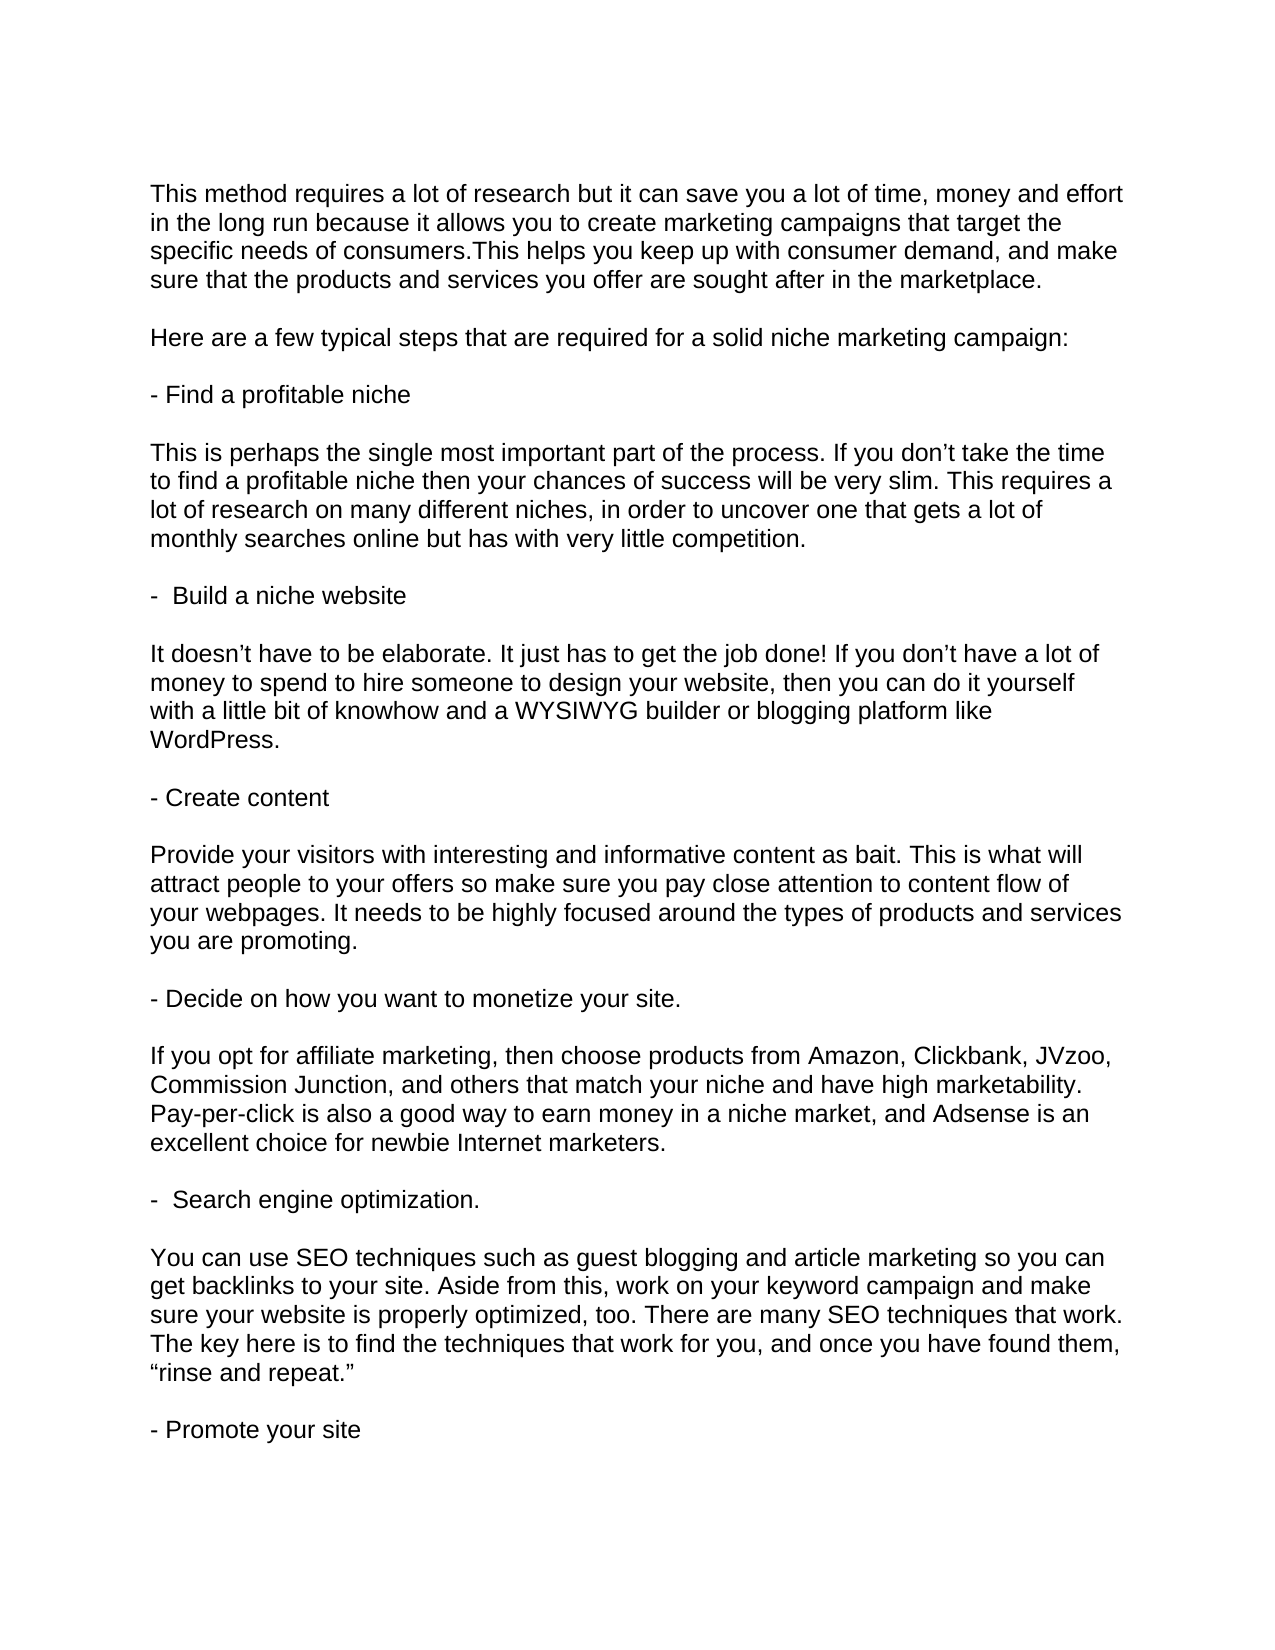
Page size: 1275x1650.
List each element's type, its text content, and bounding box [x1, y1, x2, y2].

text You can use SEO techniques such as guest blogging and article marketing so you can get backlinks to your site. Aside from this, work on your keyword campaign and make sure your website is properly optimized, too. There are many SEO techniques that work. The key here is to find the techniques that work for you, and once you have found them, “rinse and repeat.” [150, 1242, 1125, 1386]
text If you opt for affiliate marketing, then choose products from Amazon, Clickbank, JVzoo, Commission Junction, and others that match your niche and have high marketability. Pay-per-click is also a good way to earn money in a niche market, and Adsense is an excellent choice for newbie Internet marketers. [150, 1041, 1125, 1156]
text Here are a few typical steps that are required for a solid niche marketing campaign: [150, 322, 1125, 351]
text - Create content [150, 782, 1125, 811]
text This is perhaps the single most important part of the process. If you don’t take the time to find a profitable niche then your chances of success will be very slim. This requires a lot of research on many different niches, in order to uncover one that gets a lot of monthly searches online but has with very little competition. [150, 437, 1125, 552]
text - Find a profitable niche [150, 380, 1125, 409]
text Provide your visitors with interesting and informative content as bait. This is what will attract people to your offers so make sure you pay close attention to content flow of your webpages. It needs to be highly focused around the types of products and services you are promoting. [150, 840, 1125, 955]
text - Decide on how you want to monetize your site. [150, 984, 1125, 1012]
text This method requires a lot of research but it can save you a lot of time, money and effort in the long run because it allows you to create marketing campaigns that target the specific needs of consumers.This helps you keep up with consumer demand, and make sure that the products and services you offer are sought after in the marketplace. [150, 179, 1125, 294]
text - Search engine optimization. [150, 1185, 1125, 1214]
text - Build a niche website [150, 581, 1125, 610]
text - Promote your site [150, 1415, 1125, 1444]
text It doesn’t have to be elaborate. It just has to get the job done! If you don’t have a lot of money to spend to hire someone to design your website, then you can do it yourself with a little bit of knowhow and a WYSIWYG builder or blogging platform like WordPress. [150, 639, 1125, 754]
